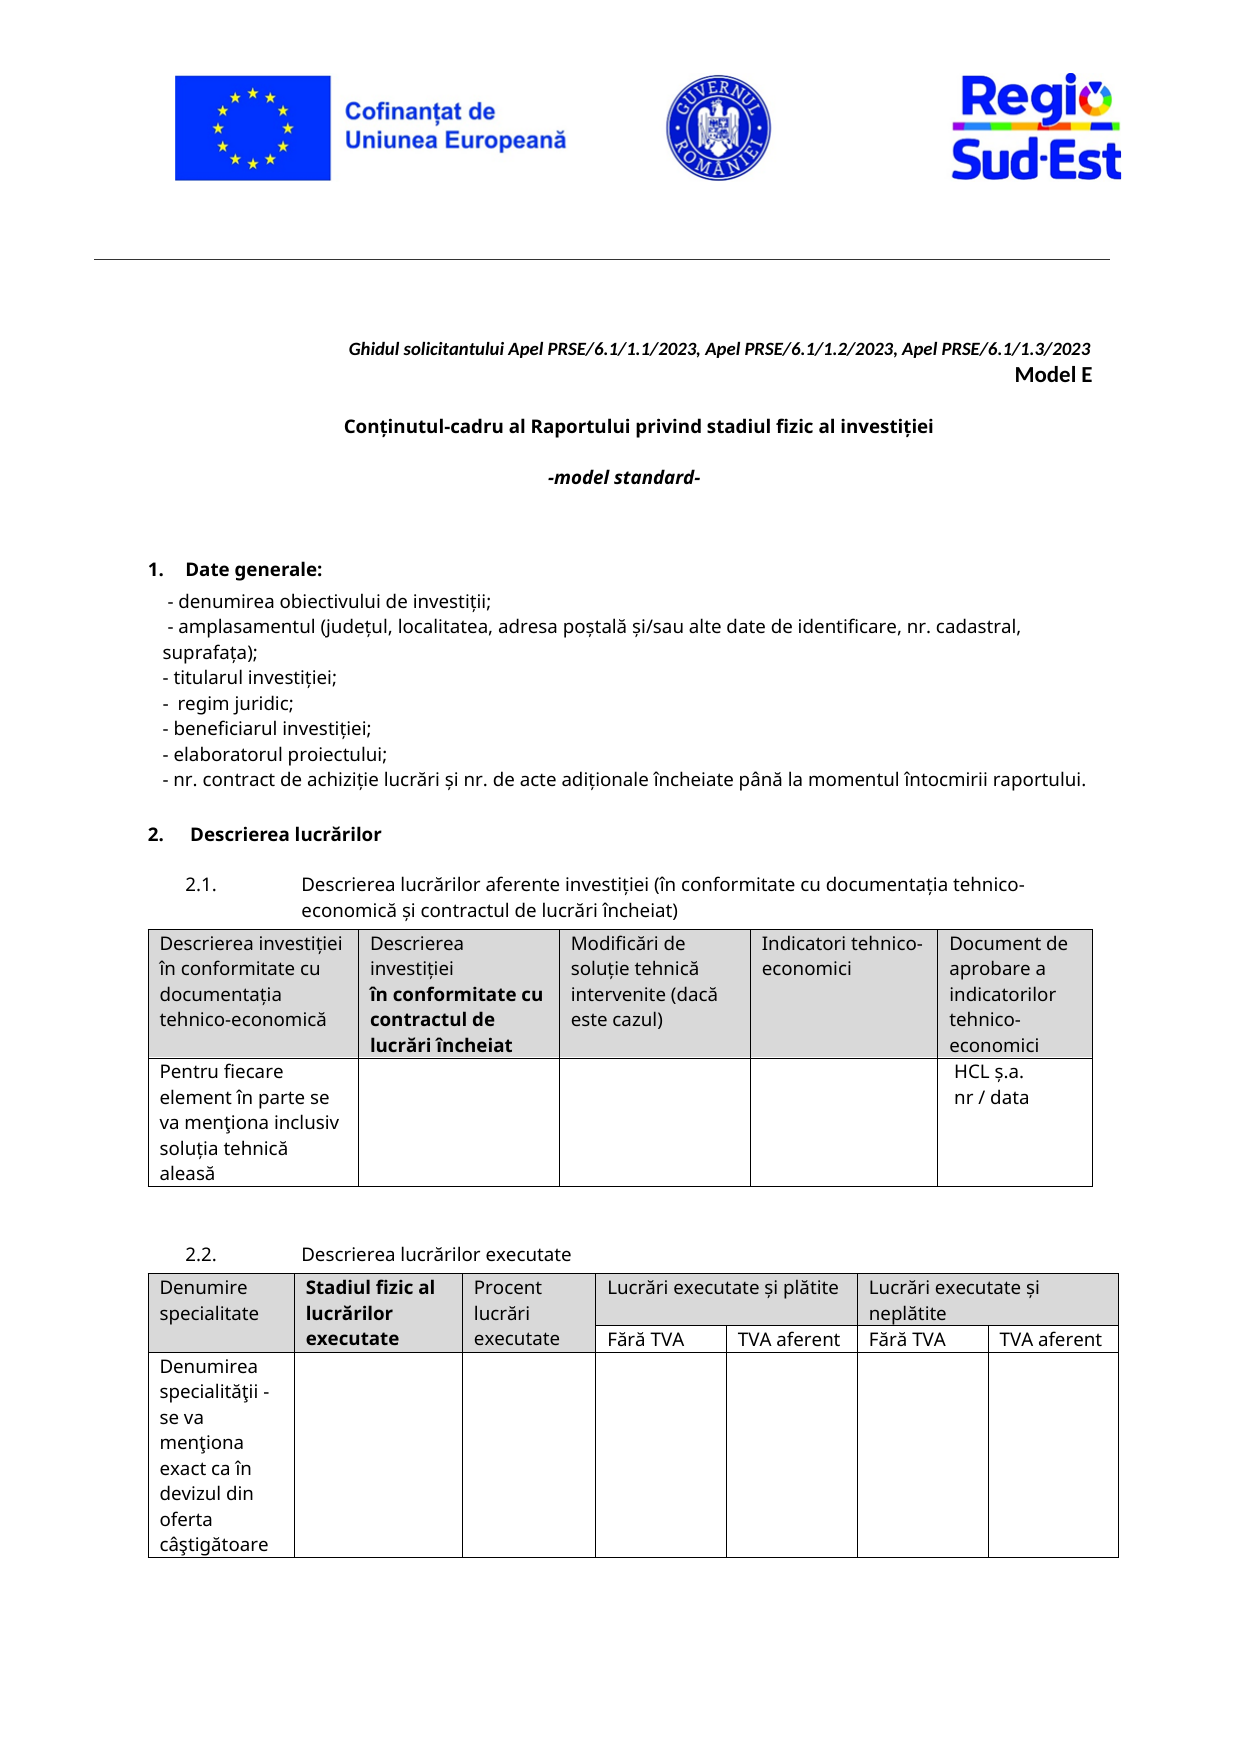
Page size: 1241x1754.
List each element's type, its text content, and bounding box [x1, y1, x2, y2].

table_header Lucrări executate şi neplătite [858, 1274, 1118, 1325]
table_cell Fără TVA [858, 1326, 988, 1352]
subtitle Descrierea lucrărilor executate [185, 1241, 1093, 1267]
subtitle Date generale: [148, 556, 1093, 582]
text - nr. contract de achiziţie lucrări şi nr. de acte adiţionale încheiate până la momentul întocmirii raportului. [148, 767, 1093, 792]
subtitle - denumirea obiectivului de investiţii; - amplasamentul (judeţul, localitatea, adresa poştală şi/sau alte date de identificare, nr. cadastral, suprafaţa); - titularul investiţiei; [162, 588, 1093, 690]
table_cell [295, 1353, 462, 1557]
table_header Descrierea investiţiei în conformitate cu documentaţia tehnico-economică [149, 930, 358, 1057]
table_cell [463, 1353, 595, 1557]
table_cell [359, 1059, 559, 1186]
table_cell Pentru fiecare element în parte se va menţiona inclusiv soluţia tehnică aleasă [149, 1059, 358, 1186]
table_cell [560, 1059, 750, 1186]
table_header Indicatori tehnico-economici [751, 930, 937, 1057]
table_cell Denumirea specialităţii - se va menţiona exact ca în devizul din oferta câştigătoare [149, 1353, 294, 1557]
subtitle - beneficiarul investiţiei; - elaboratorul proiectului; [162, 716, 1093, 767]
table_cell [989, 1353, 1118, 1557]
table_cell [751, 1059, 937, 1186]
picture [175, 73, 1122, 182]
table_cell [727, 1353, 857, 1557]
subtitle Conţinutul-cadru al Raportului privind stadiul fizic al investiţiei [185, 413, 1093, 439]
table_header Lucrări executate şi plătite [596, 1274, 857, 1325]
table_cell Fără TVA [596, 1326, 726, 1352]
subtitle Descrierea lucrărilor [148, 821, 1093, 847]
table_cell TVA aferent [727, 1326, 857, 1352]
subtitle -model standard- [148, 464, 1093, 489]
table_cell HCL ş.a. nr / data [938, 1059, 1092, 1186]
subtitle regim juridic; [162, 690, 1093, 716]
table_cell [596, 1353, 726, 1557]
table_header Procent lucrări executate [463, 1274, 595, 1352]
table_header Modificări de soluţie tehnică intervenite (dacă este cazul) [560, 930, 750, 1057]
table_cell TVA aferent [989, 1326, 1118, 1352]
table_header Denumire specialitate [149, 1274, 294, 1352]
table_cell [858, 1353, 988, 1557]
table_header Stadiul fizic al lucrărilor executate [295, 1274, 462, 1352]
table_header Document de aprobare a indicatorilor tehnico-economici [938, 930, 1092, 1057]
subtitle Descrierea lucrărilor aferente investiţiei (în conformitate cu documentaţia tehnico-economică şi contractul de lucrări încheiat) [185, 872, 1093, 923]
table_header Descrierea investiţiei în conformitate cu contractul de lucrări încheiat [359, 930, 559, 1057]
